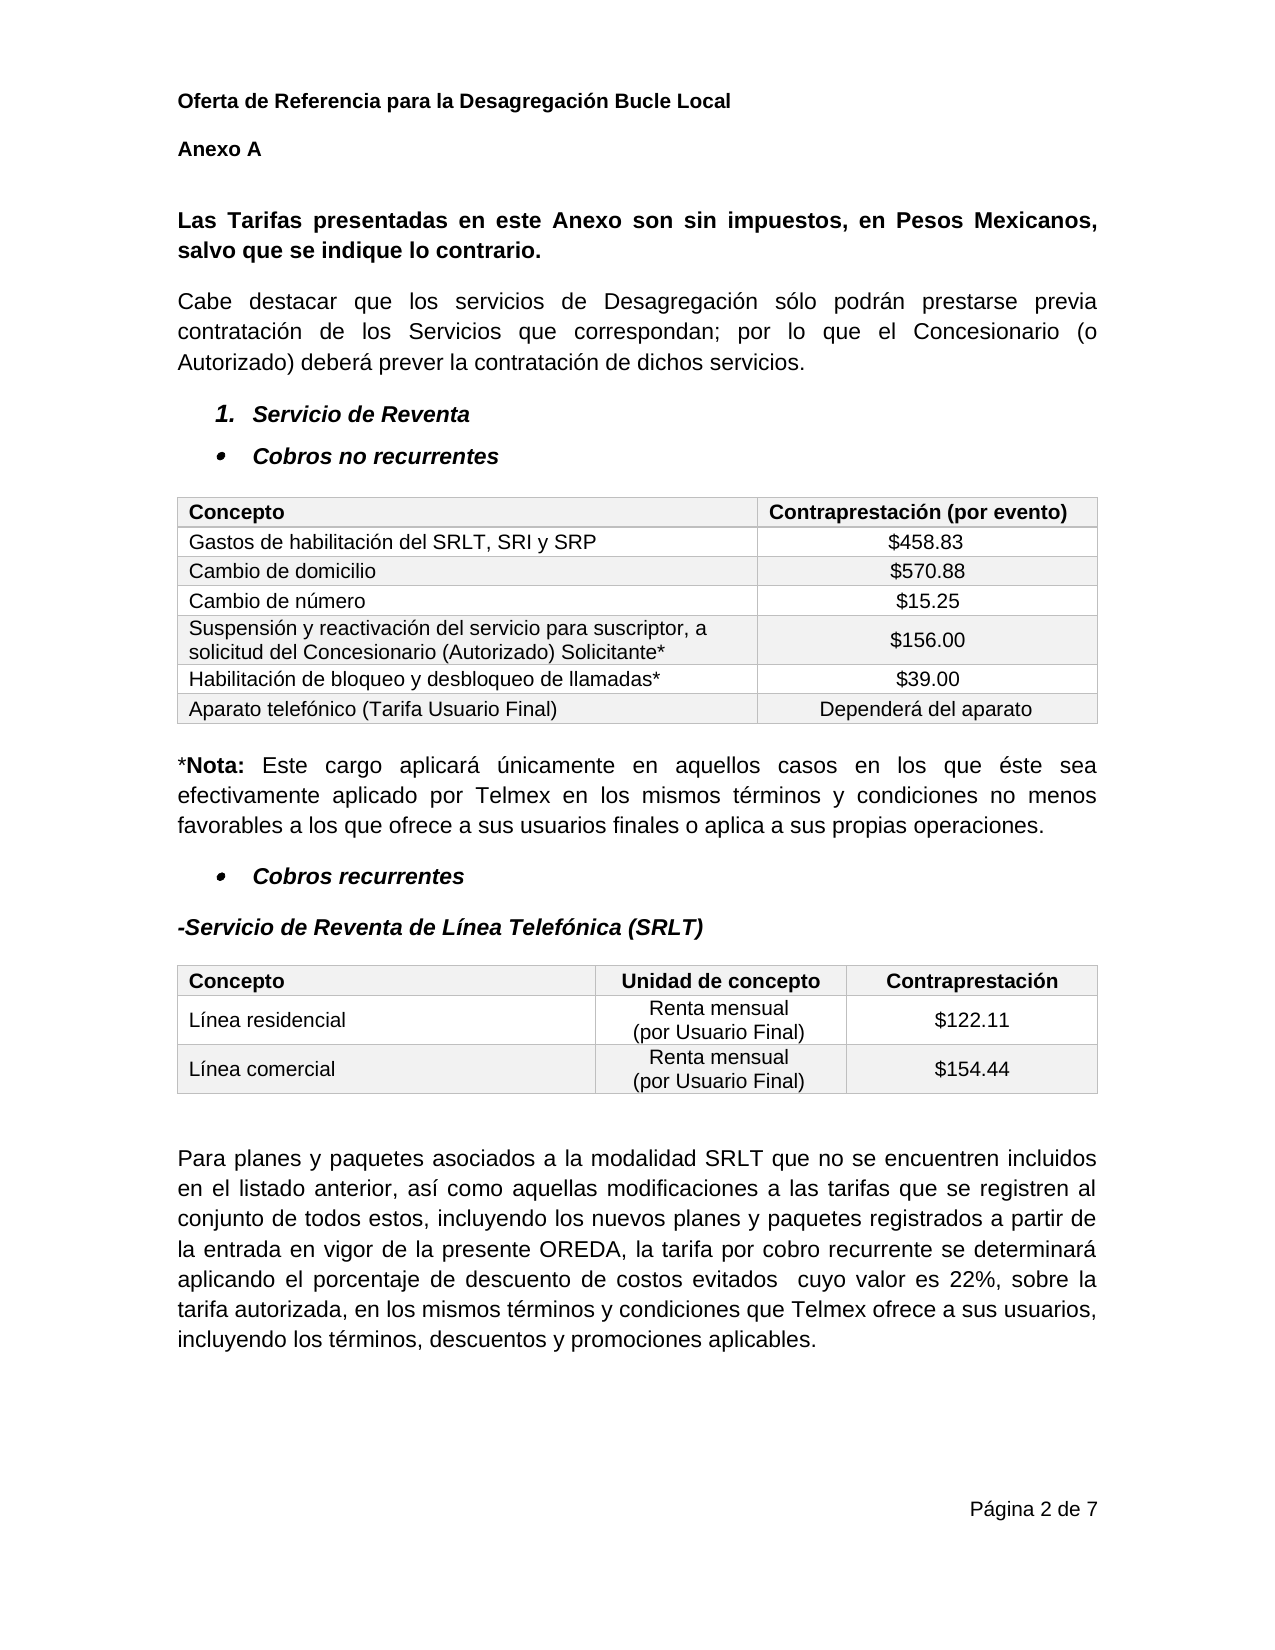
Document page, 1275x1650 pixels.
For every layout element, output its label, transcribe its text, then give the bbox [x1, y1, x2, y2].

text Las Tarifas presentadas en este Anexo son sin impuestos, en Pesos Mexicanos, salvo que se indique lo contrario. [177, 207, 1098, 263]
table_header Concepto [178, 498, 757, 526]
table_cell Habilitación de bloqueo y desbloqueo de llamadas* [178, 665, 757, 693]
table_cell Cambio de número [178, 586, 757, 615]
table_cell Renta mensual (por Usuario Final) [596, 996, 846, 1044]
text Para planes y paquetes asociados a la modalidad SRLT que no se encuentren incluidos en el listado anterior, así como aquellas modificaciones a las tarifas que se registren al conjunto de todos estos, incluyendo los nuevos planes y paquetes registrados a partir de la entrada en vigor de la presente OREDA, la tarifa por cobro recurrente se determinará aplicando el porcentaje de descuento de costos evitados cuyo valor es 22%, sobre la tarifa autorizada, en los mismos términos y condiciones que Telmex ofrece a sus usuarios, incluyendo los términos, descuentos y promociones aplicables. [177, 1145, 1098, 1352]
list Servicio de Reventa [215, 399, 1098, 428]
table_cell $154.44 [847, 1045, 1097, 1093]
table_cell Suspensión y reactivación del servicio para suscriptor, a solicitud del Concesionario (Autorizado) Solicitante* [178, 616, 757, 664]
table_header Contraprestación [847, 966, 1097, 995]
table_cell $39.00 [758, 665, 1097, 693]
text *Nota: Este cargo aplicará únicamente en aquellos casos en los que éste sea efectivamente aplicado por Telmex en los mismos términos y condiciones no menos favorables a los que ofrece a sus usuarios finales o aplica a sus propias operaciones. [177, 752, 1098, 839]
list Cobros no recurrentes [215, 443, 1098, 497]
table_cell Renta mensual (por Usuario Final) [596, 1045, 846, 1093]
text Cabe destacar que los servicios de Desagregación sólo podrán prestarse previa contratación de los Servicios que correspondan; por lo que el Concesionario (o Autorizado) deberá prever la contratación de dichos servicios. [177, 288, 1098, 375]
table_cell Cambio de domicilio [178, 557, 757, 585]
table_cell Dependerá del aparato [758, 694, 1097, 723]
text -Servicio de Reventa de Línea Telefónica (SRLT) [177, 914, 1098, 941]
table_cell $15.25 [758, 586, 1097, 615]
table_cell $122.11 [847, 996, 1097, 1044]
list Cobros recurrentes [215, 863, 1098, 890]
table_cell $458.83 [758, 528, 1097, 556]
table_cell $156.00 [758, 616, 1097, 664]
table_cell Aparato telefónico (Tarifa Usuario Final) [178, 694, 757, 723]
table_cell Línea residencial [178, 996, 595, 1044]
table_header Contraprestación (por evento) [758, 498, 1097, 526]
table_cell $570.88 [758, 557, 1097, 585]
table_cell Gastos de habilitación del SRLT, SRI y SRP [178, 528, 757, 556]
table_header Unidad de concepto [596, 966, 846, 995]
table_cell Línea comercial [178, 1045, 595, 1093]
table_header Concepto [178, 966, 595, 995]
